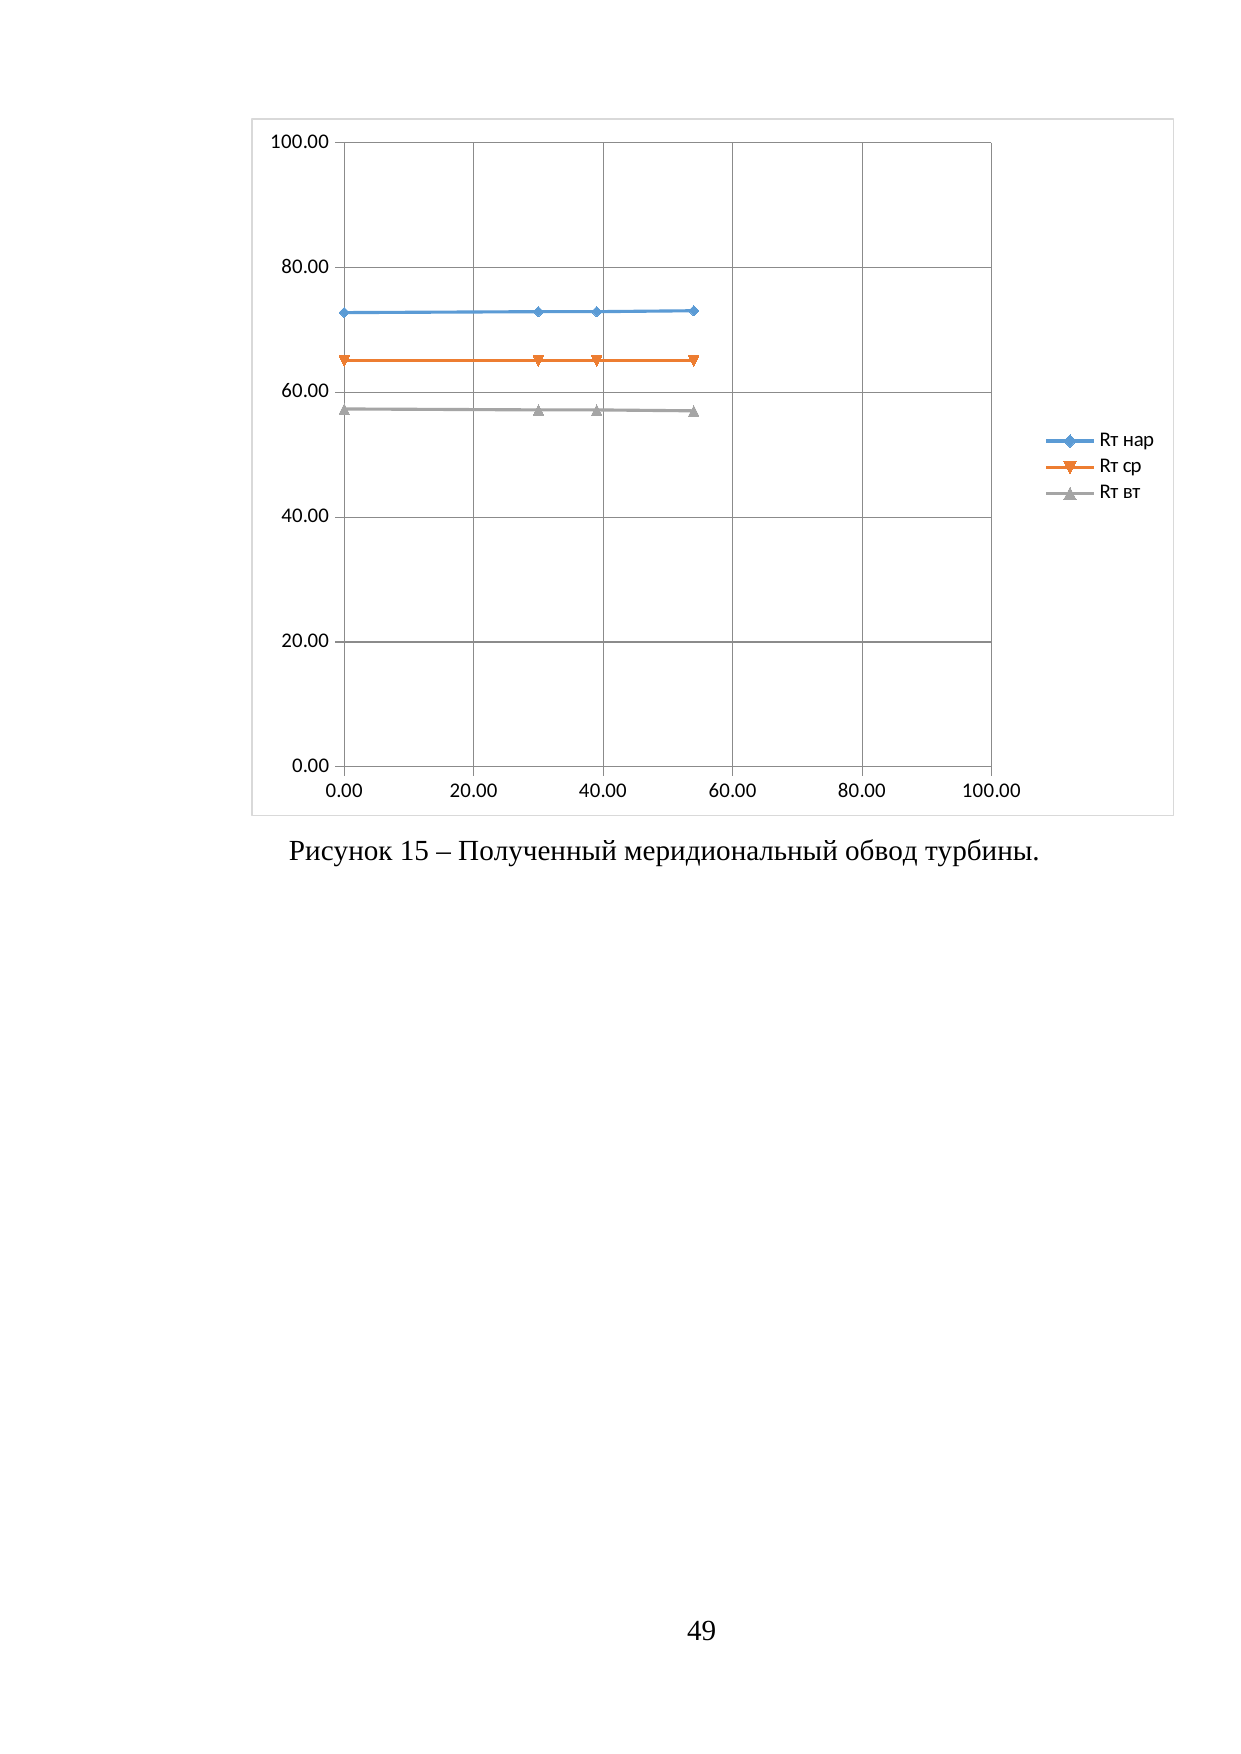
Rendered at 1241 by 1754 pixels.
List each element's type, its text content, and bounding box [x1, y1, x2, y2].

text Рисунок 15 – Полученный меридиональный обвод турбины. [177, 833, 1152, 867]
